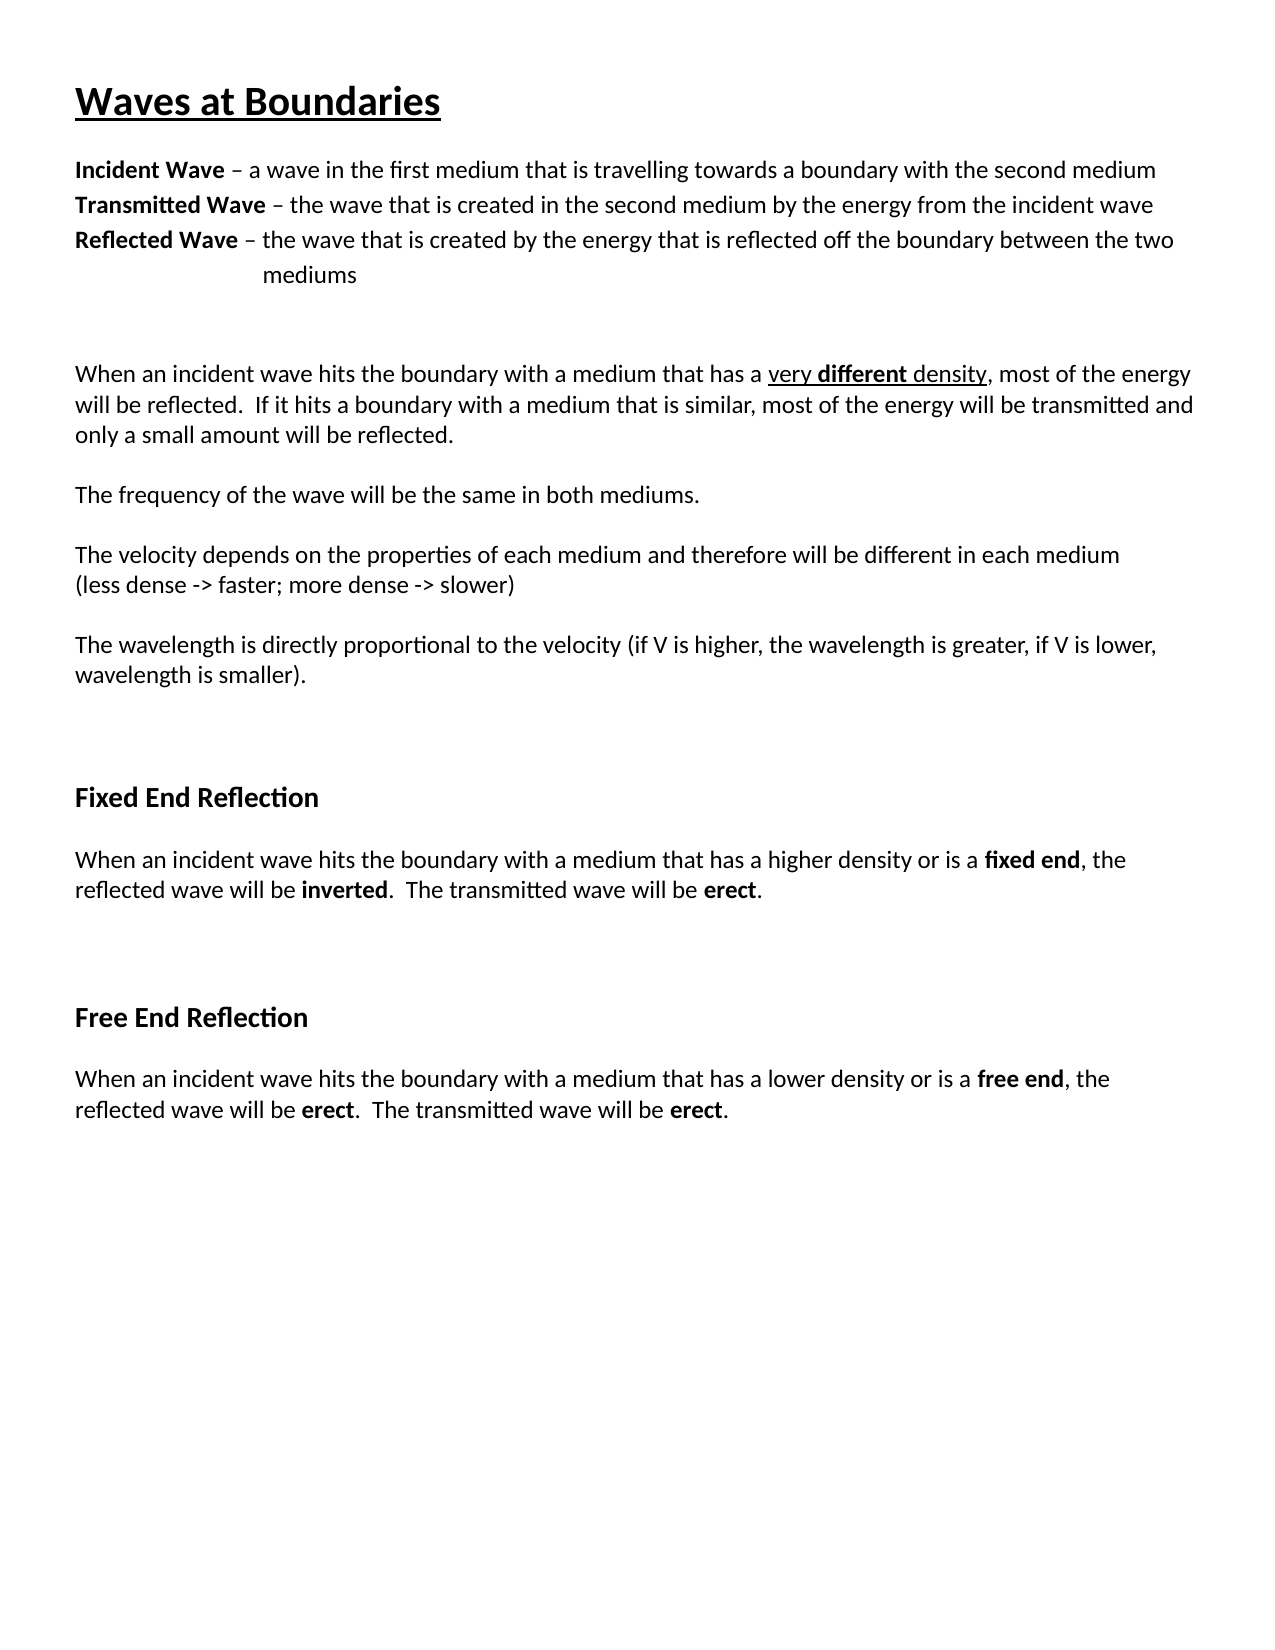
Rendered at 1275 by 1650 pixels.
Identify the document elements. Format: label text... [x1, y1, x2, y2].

subtitle The velocity depends on the properties of each medium and therefore will be different in each medium (less dense -> faster; more dense -> slower) [75, 539, 1200, 600]
subtitle Free End Reflection [75, 999, 1200, 1034]
text Reflected Wave – the wave that is created by the energy that is reflected off the boundary between the two mediums [75, 224, 1200, 290]
subtitle When an incident wave hits the boundary with a medium that has a very different density, most of the energy will be reflected. If it hits a boundary with a medium that is similar, most of the energy will be transmitted and only a small amount will be reflected. [75, 358, 1200, 450]
text Waves at Boundaries [75, 75, 1200, 126]
subtitle When an incident wave hits the boundary with a medium that has a lower density or is a free end, the reflected wave will be erect. The transmitted wave will be erect. [75, 1063, 1200, 1124]
text Transmitted Wave – the wave that is created in the second medium by the energy from the incident wave [75, 189, 1200, 220]
subtitle When an incident wave hits the boundary with a medium that has a higher density or is a fixed end, the reflected wave will be inverted. The transmitted wave will be erect. [75, 844, 1200, 905]
subtitle Fixed End Reflection [75, 779, 1200, 814]
text Incident Wave – a wave in the first medium that is travelling towards a boundary with the second medium [75, 154, 1200, 185]
subtitle The frequency of the wave will be the same in both mediums. [75, 479, 1200, 510]
subtitle The wavelength is directly proportional to the velocity (if V is higher, the wavelength is greater, if V is lower, wavelength is smaller). [75, 629, 1200, 690]
